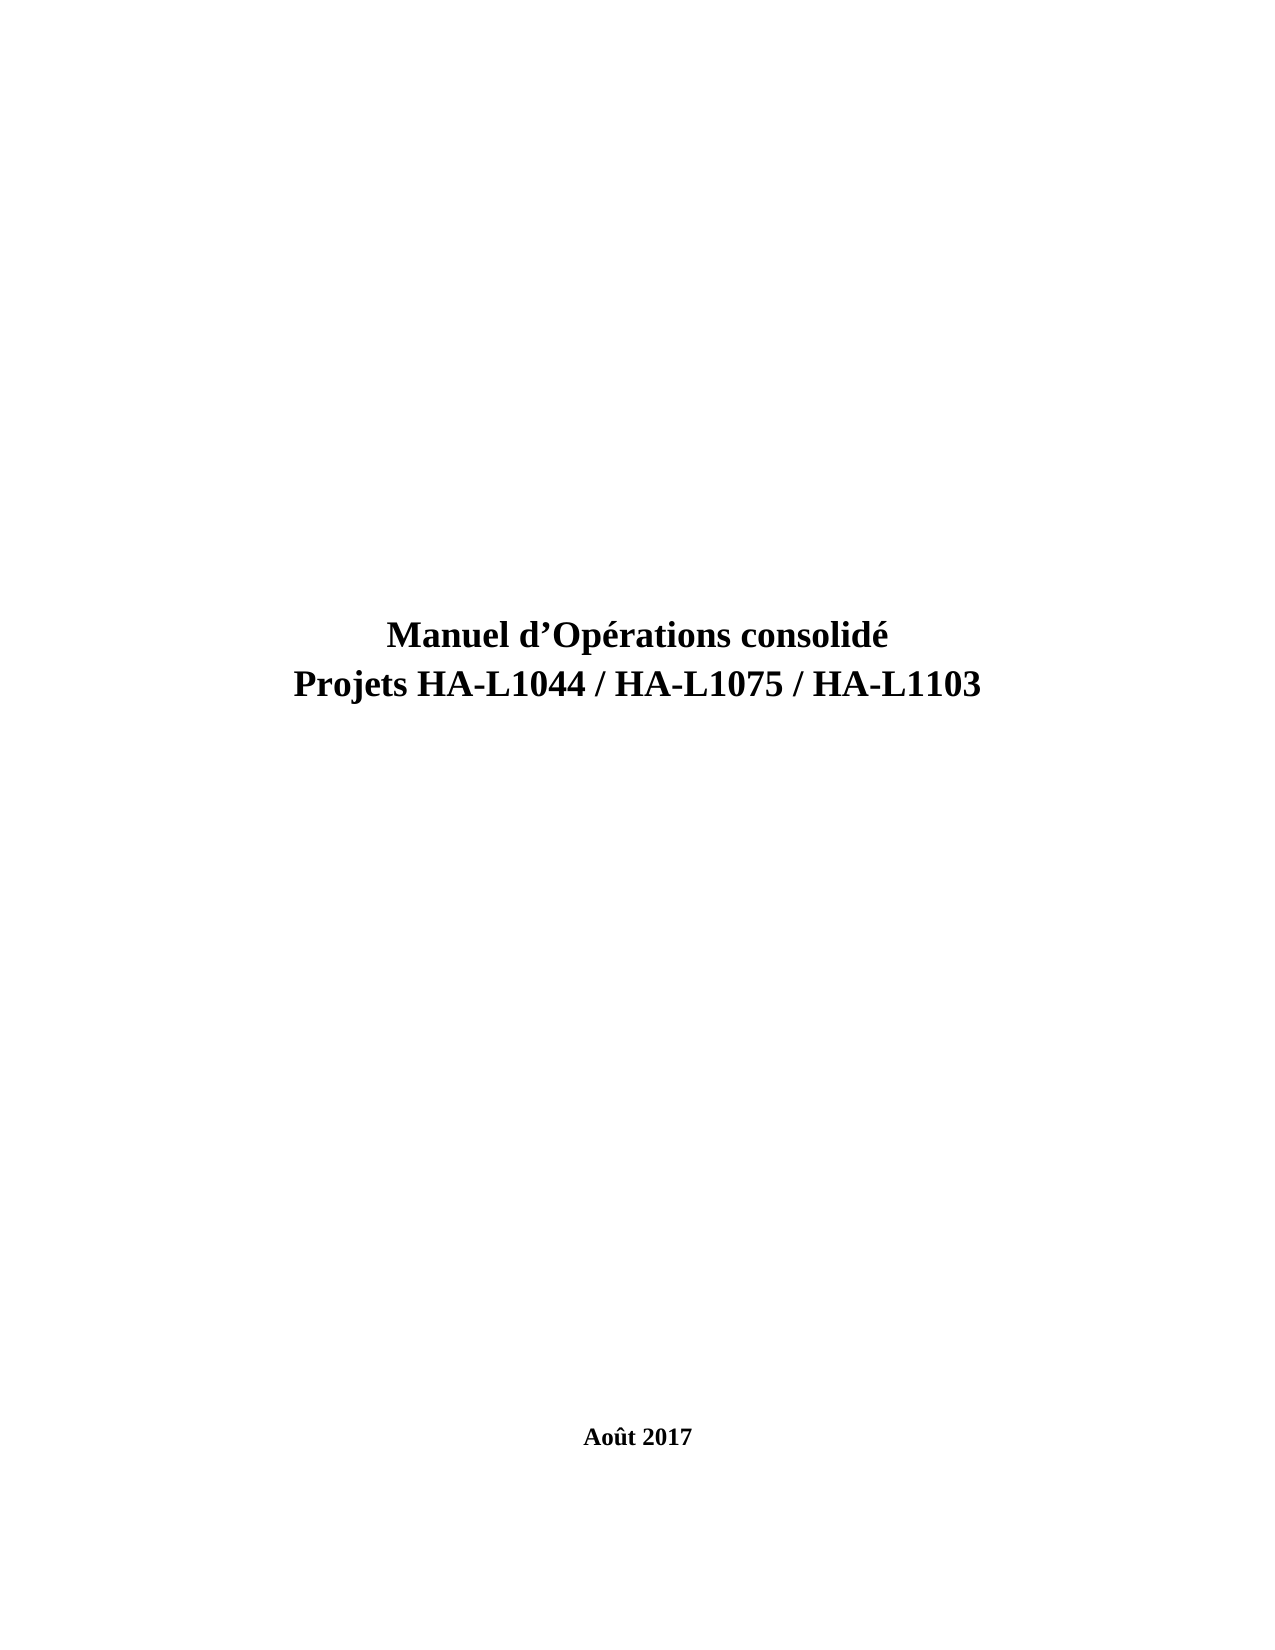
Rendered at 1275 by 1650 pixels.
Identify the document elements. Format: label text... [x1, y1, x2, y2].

text Août 2017 [187, 1422, 1087, 1450]
text Projets HA-L1044 / HA-L1075 / HA-L1103 [187, 662, 1087, 705]
text Manuel d’Opérations consolidé [187, 612, 1087, 655]
